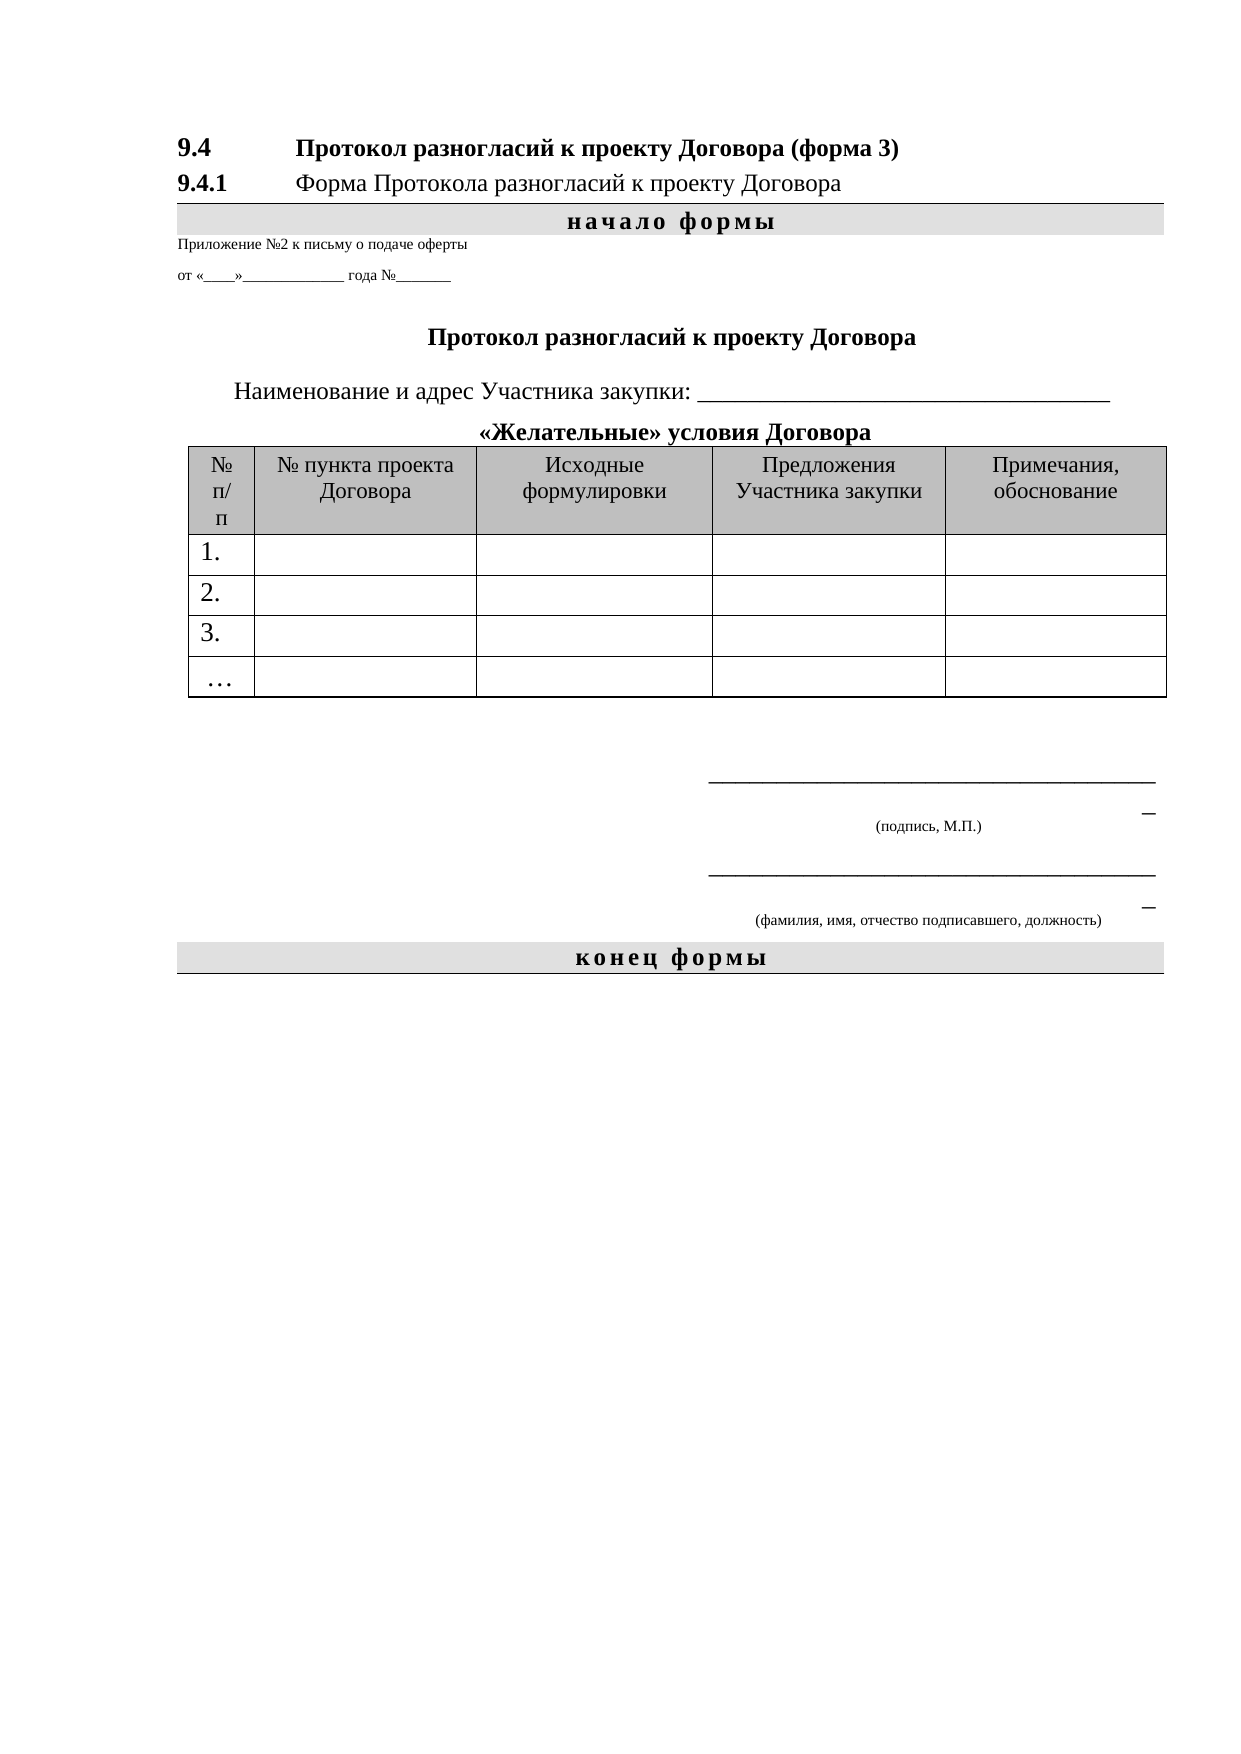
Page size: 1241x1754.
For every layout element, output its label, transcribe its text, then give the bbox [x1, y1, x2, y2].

table_cell [713, 576, 945, 615]
text «Желательные» условия Договора [177, 417, 1167, 446]
table_cell [255, 657, 476, 696]
table_cell [477, 616, 712, 656]
table_cell __________________________________ (фамилия, имя, отчество подписавшего, должность) [691, 849, 1167, 942]
list Протокол разногласий к проекту Договора (форма 3) [177, 131, 1167, 162]
table_header № пункта проекта Договора [255, 447, 476, 534]
table_cell [255, 535, 476, 575]
table_header Предложения Участника закупки [713, 447, 945, 534]
table_cell [189, 616, 254, 656]
table_cell [946, 535, 1166, 575]
table_cell [946, 576, 1166, 615]
table_cell [255, 576, 476, 615]
table_cell [946, 657, 1166, 696]
table_cell [946, 616, 1166, 656]
table_cell [189, 535, 254, 575]
table_header Примечания, обоснование [946, 447, 1166, 534]
text Протокол разногласий к проекту Договора [177, 322, 1167, 351]
table_cell [189, 576, 254, 615]
table_cell [477, 657, 712, 696]
table_cell [713, 616, 945, 656]
table_cell [713, 657, 945, 696]
table_header Исходные формулировки [477, 447, 712, 534]
table_cell [477, 576, 712, 615]
text конец формы [177, 942, 1164, 973]
table_header __________________________________ (подпись, М.П.) [691, 724, 1167, 848]
table_cell [255, 616, 476, 656]
table_cell [713, 535, 945, 575]
table_header № п/п [189, 447, 254, 534]
text Наименование и адрес Участника закупки: _________________________________ [177, 376, 1167, 405]
text начало формы [177, 204, 1164, 235]
table_cell [477, 535, 712, 575]
text Приложение №2 к письму о подаче оферты от «____»_____________ года №_______ [177, 235, 1167, 297]
list Форма Протокола разногласий к проекту Договора [177, 168, 1167, 197]
table_cell … [189, 657, 254, 696]
